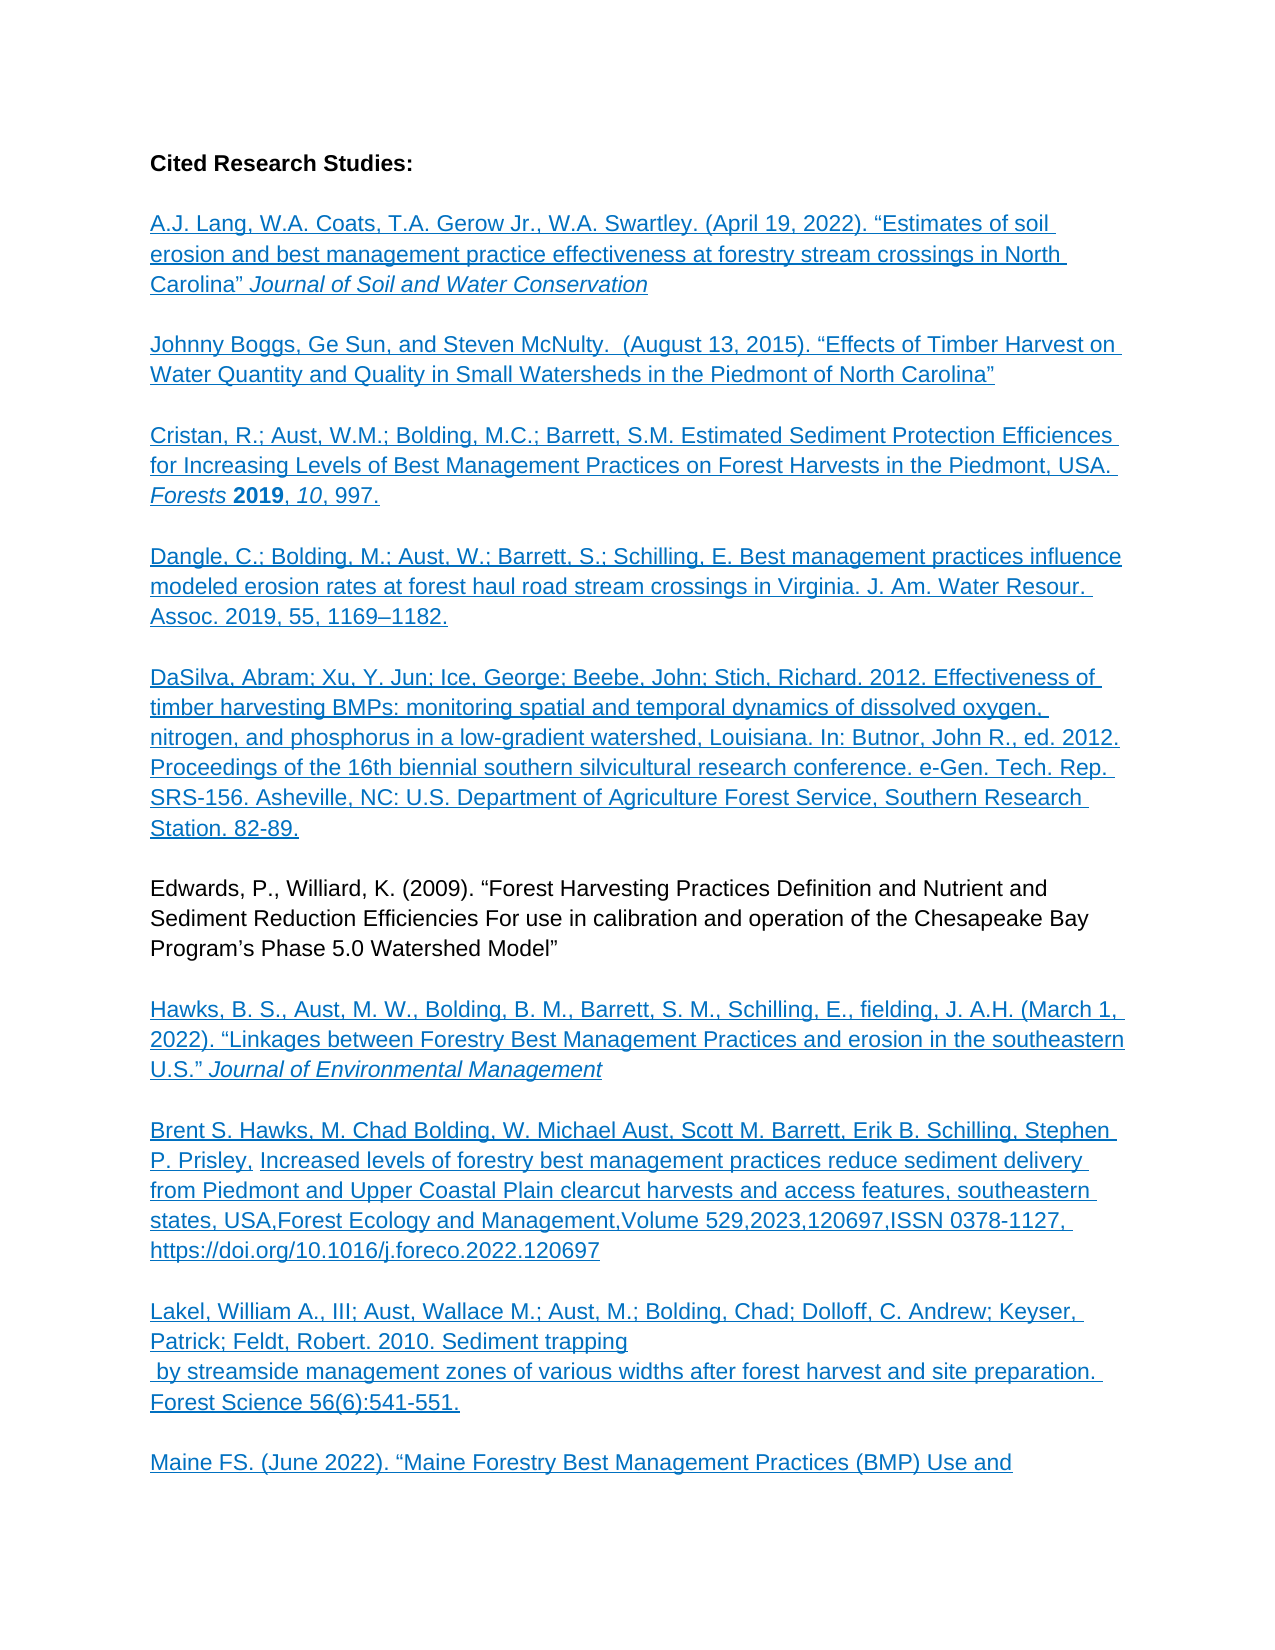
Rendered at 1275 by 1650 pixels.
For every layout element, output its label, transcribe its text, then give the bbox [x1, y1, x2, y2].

text Hawks, B. S., Aust, M. W., Bolding, B. M., Barrett, S. M., Schilling, E., fielding, J. A.H. (March 1, 2022). “Linkages between Forestry Best Management Practices and erosion in the southeastern U.S.” Journal of Environmental Management [150, 1020, 1125, 1049]
text A.J. Lang, W.A. Coats, T.A. Gerow Jr., W.A. Swartley. (April 19, 2022). “Estimates of soil erosion and best management practice effectiveness at forestry stream crossings in North Carolina” Journal of Soil and Water Conservation [150, 210, 1125, 297]
text Dangle, C.; Bolding, M.; Aust, W.; Barrett, S.; Schilling, E. Best management practices influence modeled erosion rates at forest haul road stream crossings in Virginia. J. Am. Water Resour. Assoc. 2019, 55, 1169–1182. [150, 543, 1125, 629]
text DaSilva, Abram; Xu, Y. Jun; Ice, George; Beebe, John; Stich, Richard. 2012. Effectiveness of timber harvesting BMPs: monitoring spatial and temporal dynamics of dissolved oxygen, nitrogen, and phosphorus in a low-gradient watershed, Louisiana. In: Butnor, John R., ed. 2012. Proceedings of the 16th biennial southern silvicultural research conference. e-Gen. Tech. Rep. SRS-156. Asheville, NC: U.S. Department of Agriculture Forest Service, Southern Research Station. 82-89. [150, 663, 1125, 841]
text Brent S. Hawks, M. Chad Bolding, W. Michael Aust, Scott M. Barrett, Erik B. Schilling, Stephen P. Prisley, Increased levels of forestry best management practices reduce sediment delivery from Piedmont and Upper Coastal Plain clearcut harvests and access features, southeastern states, USA,Forest Ecology and Management,Volume 529,2023,120697,ISSN 0378-1127, https://doi.org/10.1016/j.foreco.2022.120697 [150, 1117, 1125, 1264]
text Cristan, R.; Aust, W.M.; Bolding, M.C.; Barrett, S.M. Estimated Sediment Protection Efficiences for Increasing Levels of Best Management Practices on Forest Harvests in the Piedmont, USA. Forests 2019, 10, 997. [150, 422, 1125, 509]
text Hawks, B. S., Aust, M. W., Bolding, B. M., Barrett, S. M., Schilling, E., fielding, J. A.H. (March 1, 2022). “Linkages between Forestry Best Management Practices and erosion in the southeastern U.S.” Journal of Environmental Management [150, 1050, 1125, 1083]
text Edwards, P., Williard, K. (2009). “Forest Harvesting Practices Definition and Nutrient and Sediment Reduction Efficiencies For use in calibration and operation of the Chesapeake Bay Program’s Phase 5.0 Watershed Model” [150, 875, 1125, 962]
text Maine FS. (June 2022). “Maine Forestry Best Management Practices (BMP) Use and [150, 1449, 1125, 1475]
text Johnny Boggs, Ge Sun, and Steven McNulty. (August 13, 2015). “Effects of Timber Harvest on Water Quantity and Quality in Small Watersheds in the Piedmont of North Carolina” [150, 331, 1125, 388]
text Lakel, William A., III; Aust, Wallace M.; Aust, M.; Bolding, Chad; Dolloff, C. Andrew; Keyser, Patrick; Feldt, Robert. 2010. Sediment trapping [150, 1298, 1125, 1354]
text Hawks, B. S., Aust, M. W., Bolding, B. M., Barrett, S. M., Schilling, E., fielding, J. A.H. (March 1, 2022). “Linkages between Forestry Best Management Practices and erosion in the southeastern U.S.” Journal of Environmental Management [150, 996, 1125, 1019]
text Cited Research Studies: [150, 150, 1125, 176]
text by streamside management zones of various widths after forest harvest and site preparation. Forest Science 56(6):541-551. [150, 1358, 1125, 1415]
